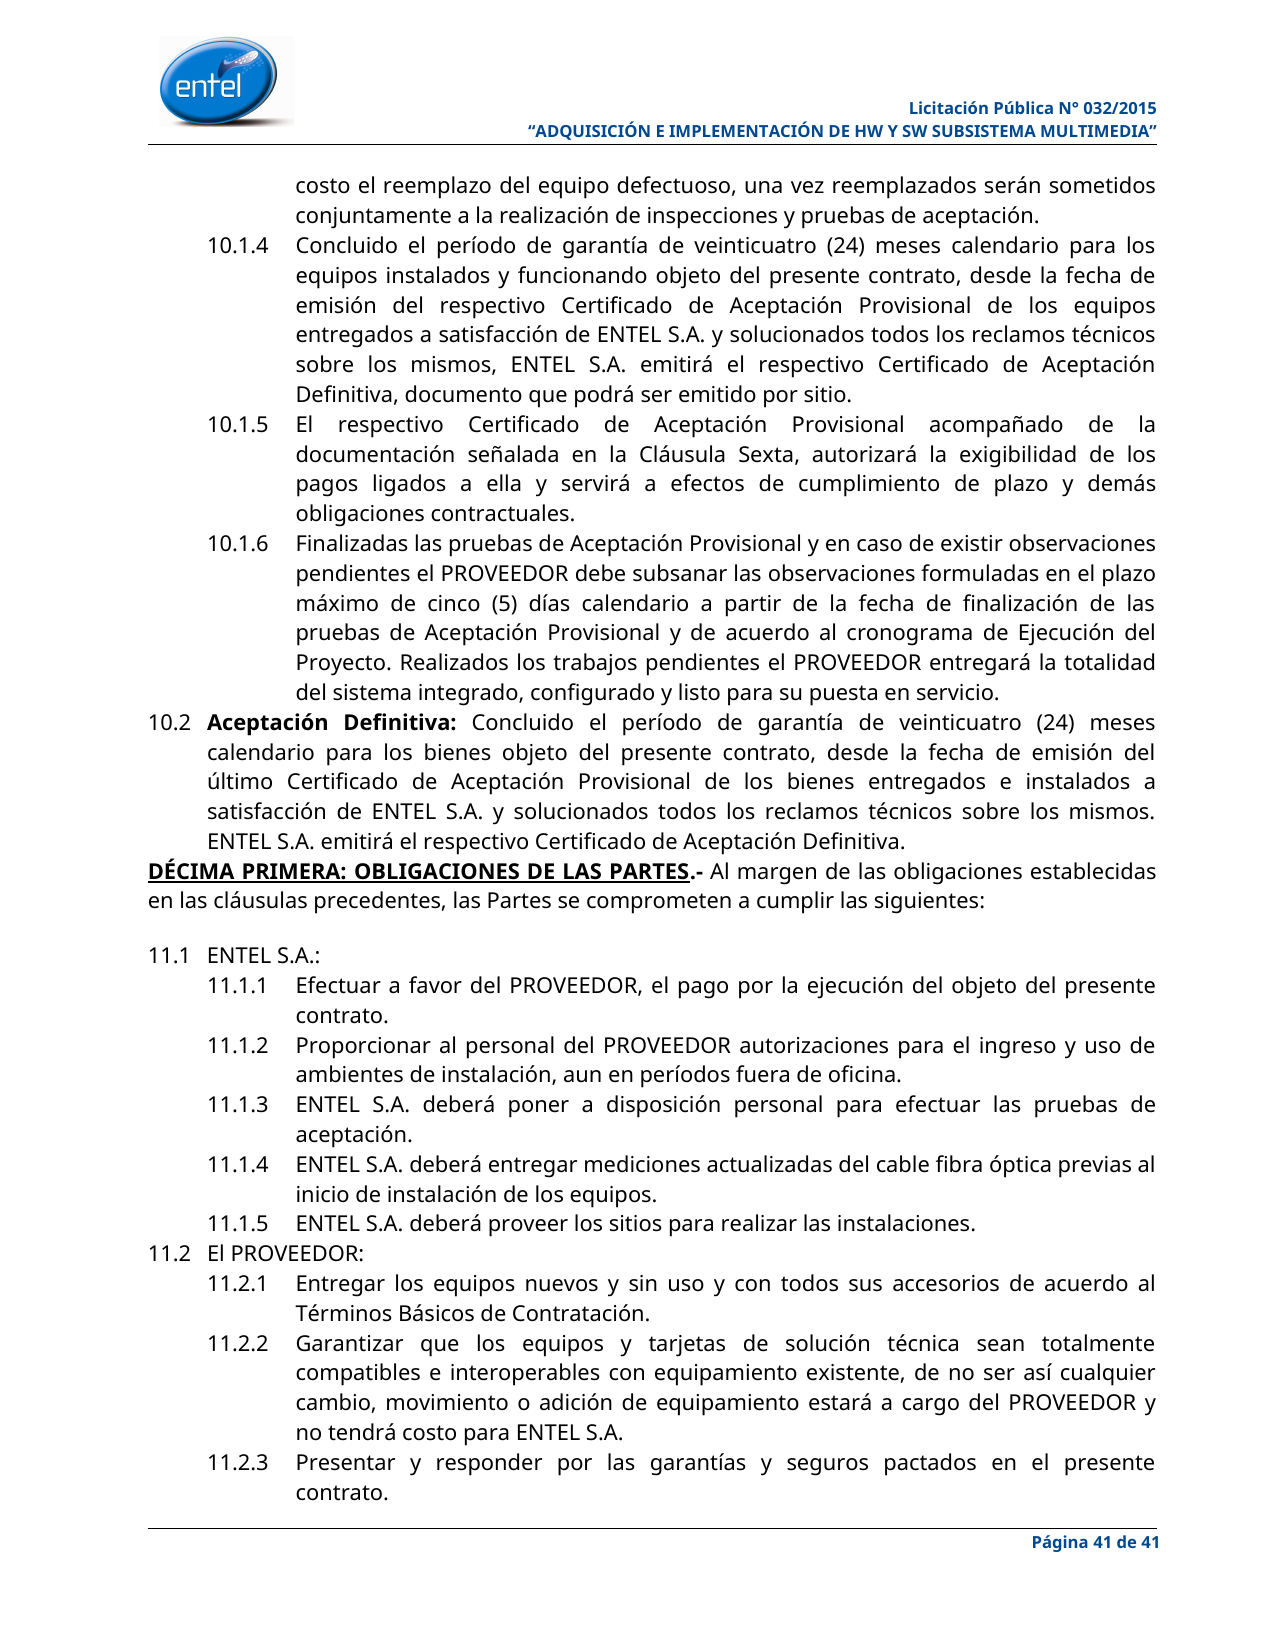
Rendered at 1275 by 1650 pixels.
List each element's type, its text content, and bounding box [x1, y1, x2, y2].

text 11.1 ENTEL S.A.: [148, 940, 1157, 970]
text 10.1.6 Finalizadas las pruebas de Aceptación Provisional y en caso de existir observaciones pendientes el PROVEEDOR debe subsanar las observaciones formuladas en el plazo máximo de cinco (5) días calendario a partir de la fecha de finalización de las pruebas de Aceptación Provisional y de acuerdo al cronograma de Ejecución del Proyecto. Realizados los trabajos pendientes el PROVEEDOR entregará la totalidad del sistema integrado, configurado y listo para su puesta en servicio. [207, 528, 1157, 707]
text 11.1.2 Proporcionar al personal del PROVEEDOR autorizaciones para el ingreso y uso de ambientes de instalación, aun en períodos fuera de oficina. [207, 1030, 1157, 1089]
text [207, 171, 1157, 230]
text 11.1.1 Efectuar a favor del PROVEEDOR, el pago por la ejecución del objeto del presente contrato. [207, 970, 1157, 1030]
picture [159, 36, 295, 127]
text 11.1.5 ENTEL S.A. deberá proveer los sitios para realizar las instalaciones. [207, 1208, 1157, 1238]
text 11.2.1 Entregar los equipos nuevos y sin uso y con todos sus accesorios de acuerdo al Términos Básicos de Contratación. [207, 1268, 1157, 1328]
text 10.2 Aceptación Definitiva: Concluido el período de garantía de veinticuatro (24) meses calendario para los bienes objeto del presente contrato, desde la fecha de emisión del último Certificado de Aceptación Provisional de los bienes entregados e instalados a satisfacción de ENTEL S.A. y solucionados todos los reclamos técnicos sobre los mismos. ENTEL S.A. emitirá el respectivo Certificado de Aceptación Definitiva. [148, 707, 1157, 856]
text 11.1.3 ENTEL S.A. deberá poner a disposición personal para efectuar las pruebas de aceptación. [207, 1089, 1157, 1149]
text 10.1.5 El respectivo Certificado de Aceptación Provisional acompañado de la documentación señalada en la Cláusula Sexta, autorizará la exigibilidad de los pagos ligados a ella y servirá a efectos de cumplimiento de plazo y demás obligaciones contractuales. [207, 409, 1157, 528]
text 11.2 El PROVEEDOR: [148, 1238, 1157, 1268]
text 10.1.4 Concluido el período de garantía de veinticuatro (24) meses calendario para los equipos instalados y funcionando objeto del presente contrato, desde la fecha de emisión del respectivo Certificado de Aceptación Provisional de los equipos entregados a satisfacción de ENTEL S.A. y solucionados todos los reclamos técnicos sobre los mismos, ENTEL S.A. emitirá el respectivo Certificado de Aceptación Definitiva, documento que podrá ser emitido por sitio. [207, 230, 1157, 409]
text DÉCIMA PRIMERA: OBLIGACIONES DE LAS PARTES.- Al margen de las obligaciones establecidas en las cláusulas precedentes, las Partes se comprometen a cumplir las siguientes: [148, 856, 1157, 915]
text 11.2.3 Presentar y responder por las garantías y seguros pactados en el presente contrato. [207, 1447, 1157, 1506]
text 11.1.4 ENTEL S.A. deberá entregar mediciones actualizadas del cable fibra óptica previas al inicio de instalación de los equipos. [207, 1149, 1157, 1208]
text 11.2.2 Garantizar que los equipos y tarjetas de solución técnica sean totalmente compatibles e interoperables con equipamiento existente, de no ser así cualquier cambio, movimiento o adición de equipamiento estará a cargo del PROVEEDOR y no tendrá costo para ENTEL S.A. [207, 1328, 1157, 1447]
